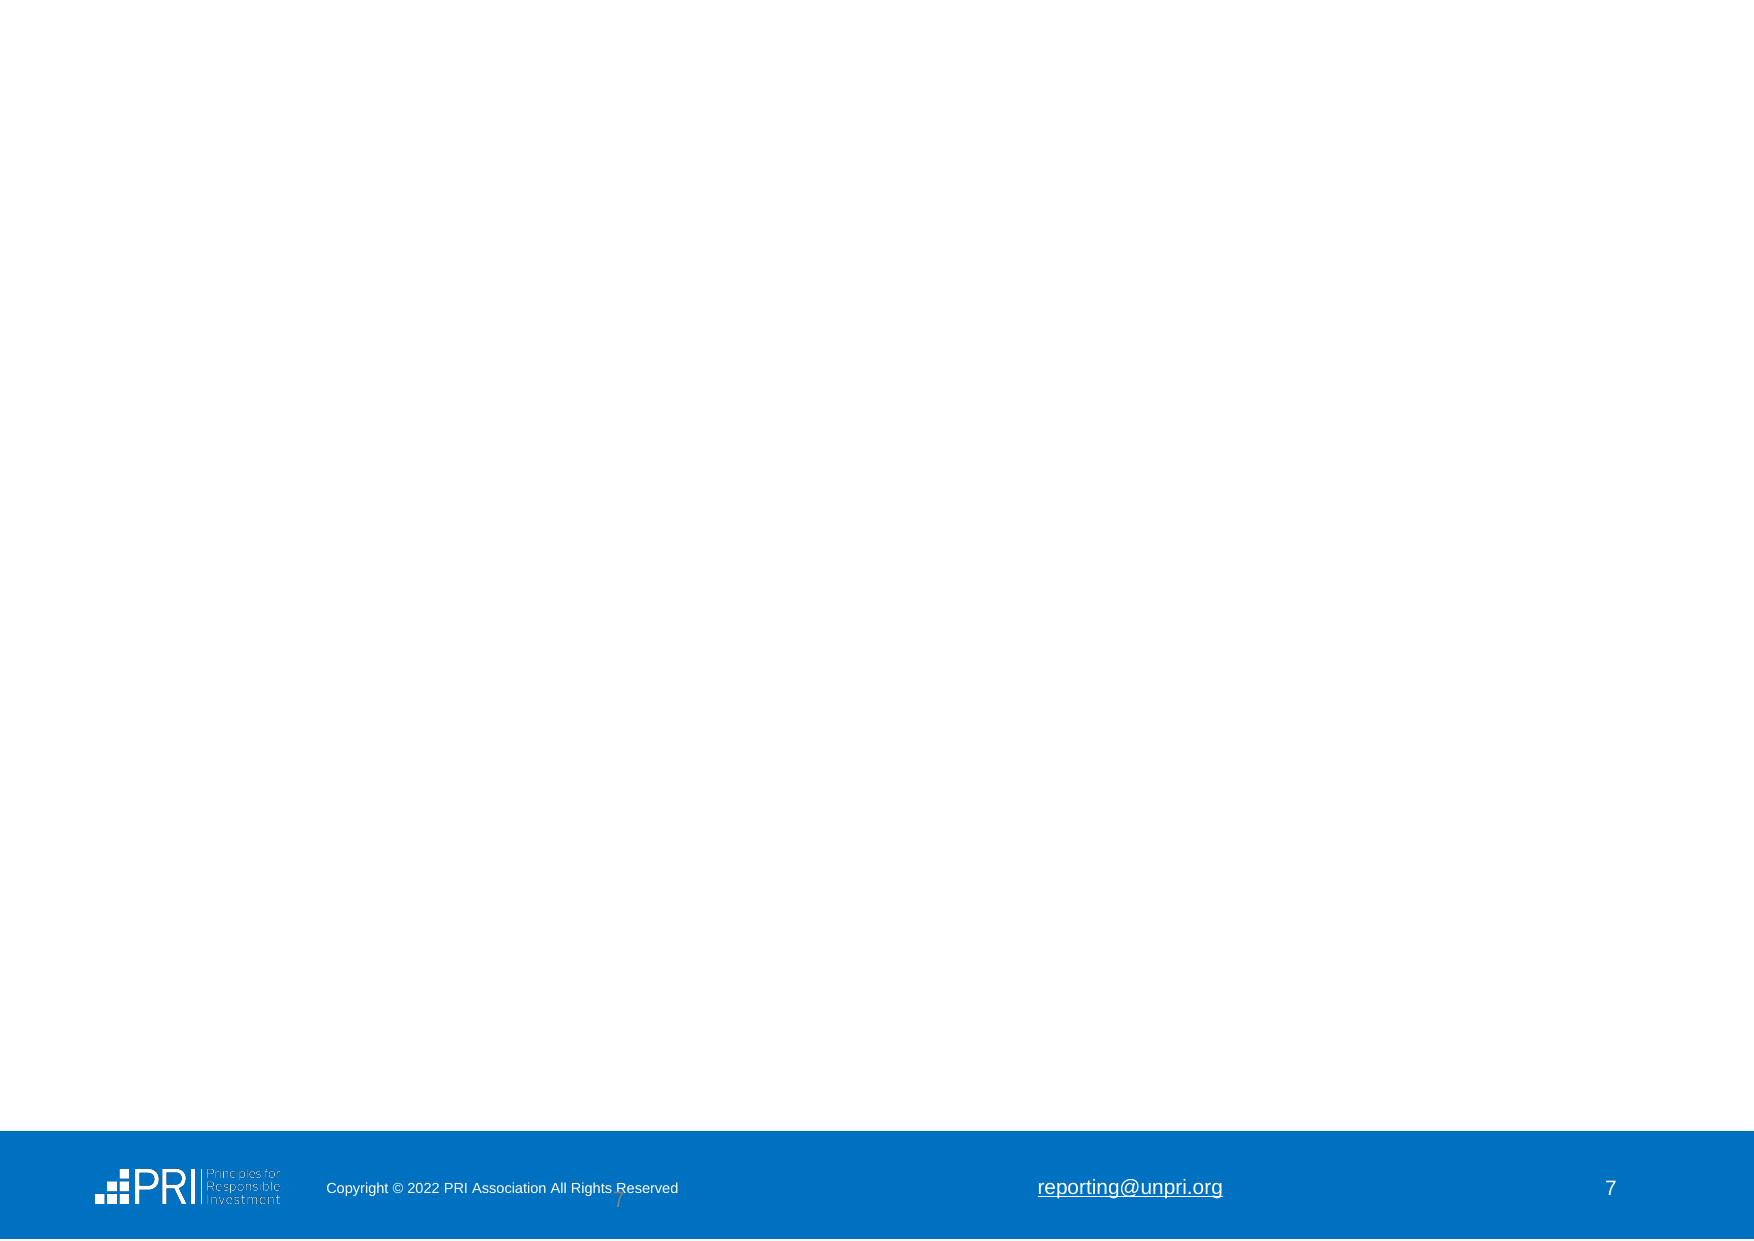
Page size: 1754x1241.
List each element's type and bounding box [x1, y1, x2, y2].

picture [92, 1166, 282, 1207]
